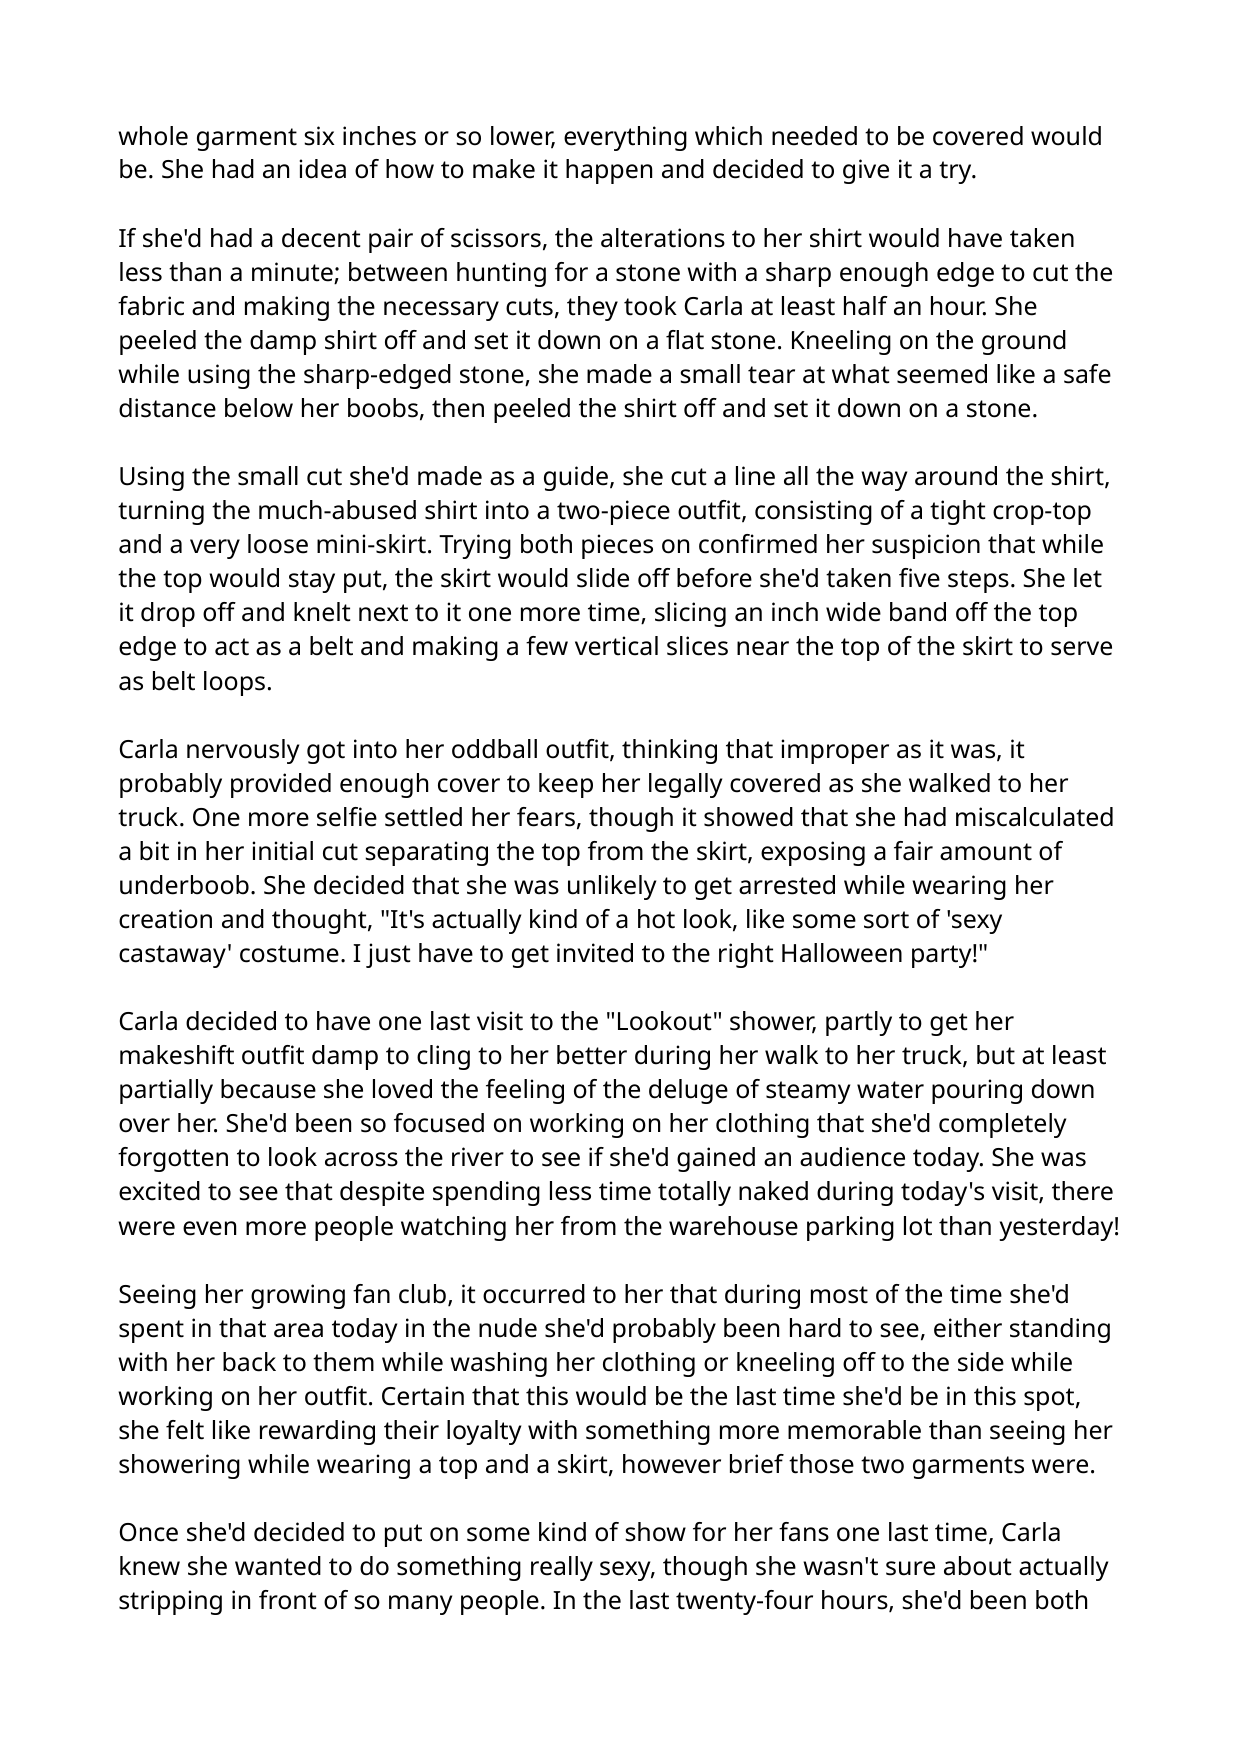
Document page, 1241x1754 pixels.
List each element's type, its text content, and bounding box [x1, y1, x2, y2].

text Carla decided to have one last visit to the "Lookout" shower, partly to get her makeshift outfit damp to cling to her better during her walk to her truck, but at least partially because she loved the feeling of the deluge of steamy water pouring down over her. She'd been so focused on working on her clothing that she'd completely forgotten to look across the river to see if she'd gained an audience today. She was excited to see that despite spending less time totally naked during today's visit, there were even more people watching her from the warehouse parking lot than yesterday! [118, 1004, 1122, 1242]
text Seeing her growing fan club, it occurred to her that during most of the time she'd spent in that area today in the nude she'd probably been hard to see, either standing with her back to them while washing her clothing or kneeling off to the side while working on her outfit. Certain that this would be the last time she'd be in this spot, she felt like rewarding their loyalty with something more memorable than seeing her showering while wearing a top and a skirt, however brief those two garments were. [118, 1276, 1122, 1481]
text Carla nervously got into her oddball outfit, thinking that improper as it was, it probably provided enough cover to keep her legally covered as she walked to her truck. One more selfie settled her fears, though it showed that she had miscalculated a bit in her initial cut separating the top from the skirt, exposing a fair amount of underboob. She decided that she was unlikely to get arrested while wearing her creation and thought, "It's actually kind of a hot look, like some sort of 'sexy castaway' costume. I just have to get invited to the right Halloween party!" [118, 731, 1122, 970]
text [118, 118, 1122, 186]
text If she'd had a decent pair of scissors, the alterations to her shirt would have taken less than a minute; between hunting for a stone with a sharp enough edge to cut the fabric and making the necessary cuts, they took Carla at least half an hour. She peeled the damp shirt off and set it down on a flat stone. Kneeling on the ground while using the sharp-edged stone, she made a small tear at what seemed like a safe distance below her boobs, then peeled the shirt off and set it down on a stone. [118, 220, 1122, 425]
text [118, 1515, 1122, 1617]
text Using the small cut she'd made as a guide, she cut a line all the way around the shirt, turning the much-abused shirt into a two-piece outfit, consisting of a tight crop-top and a very loose mini-skirt. Trying both pieces on confirmed her suspicion that while the top would stay put, the skirt would slide off before she'd taken five steps. She let it drop off and knelt next to it one more time, slicing an inch wide band off the top edge to act as a belt and making a few vertical slices near the top of the skirt to serve as belt loops. [118, 459, 1122, 697]
